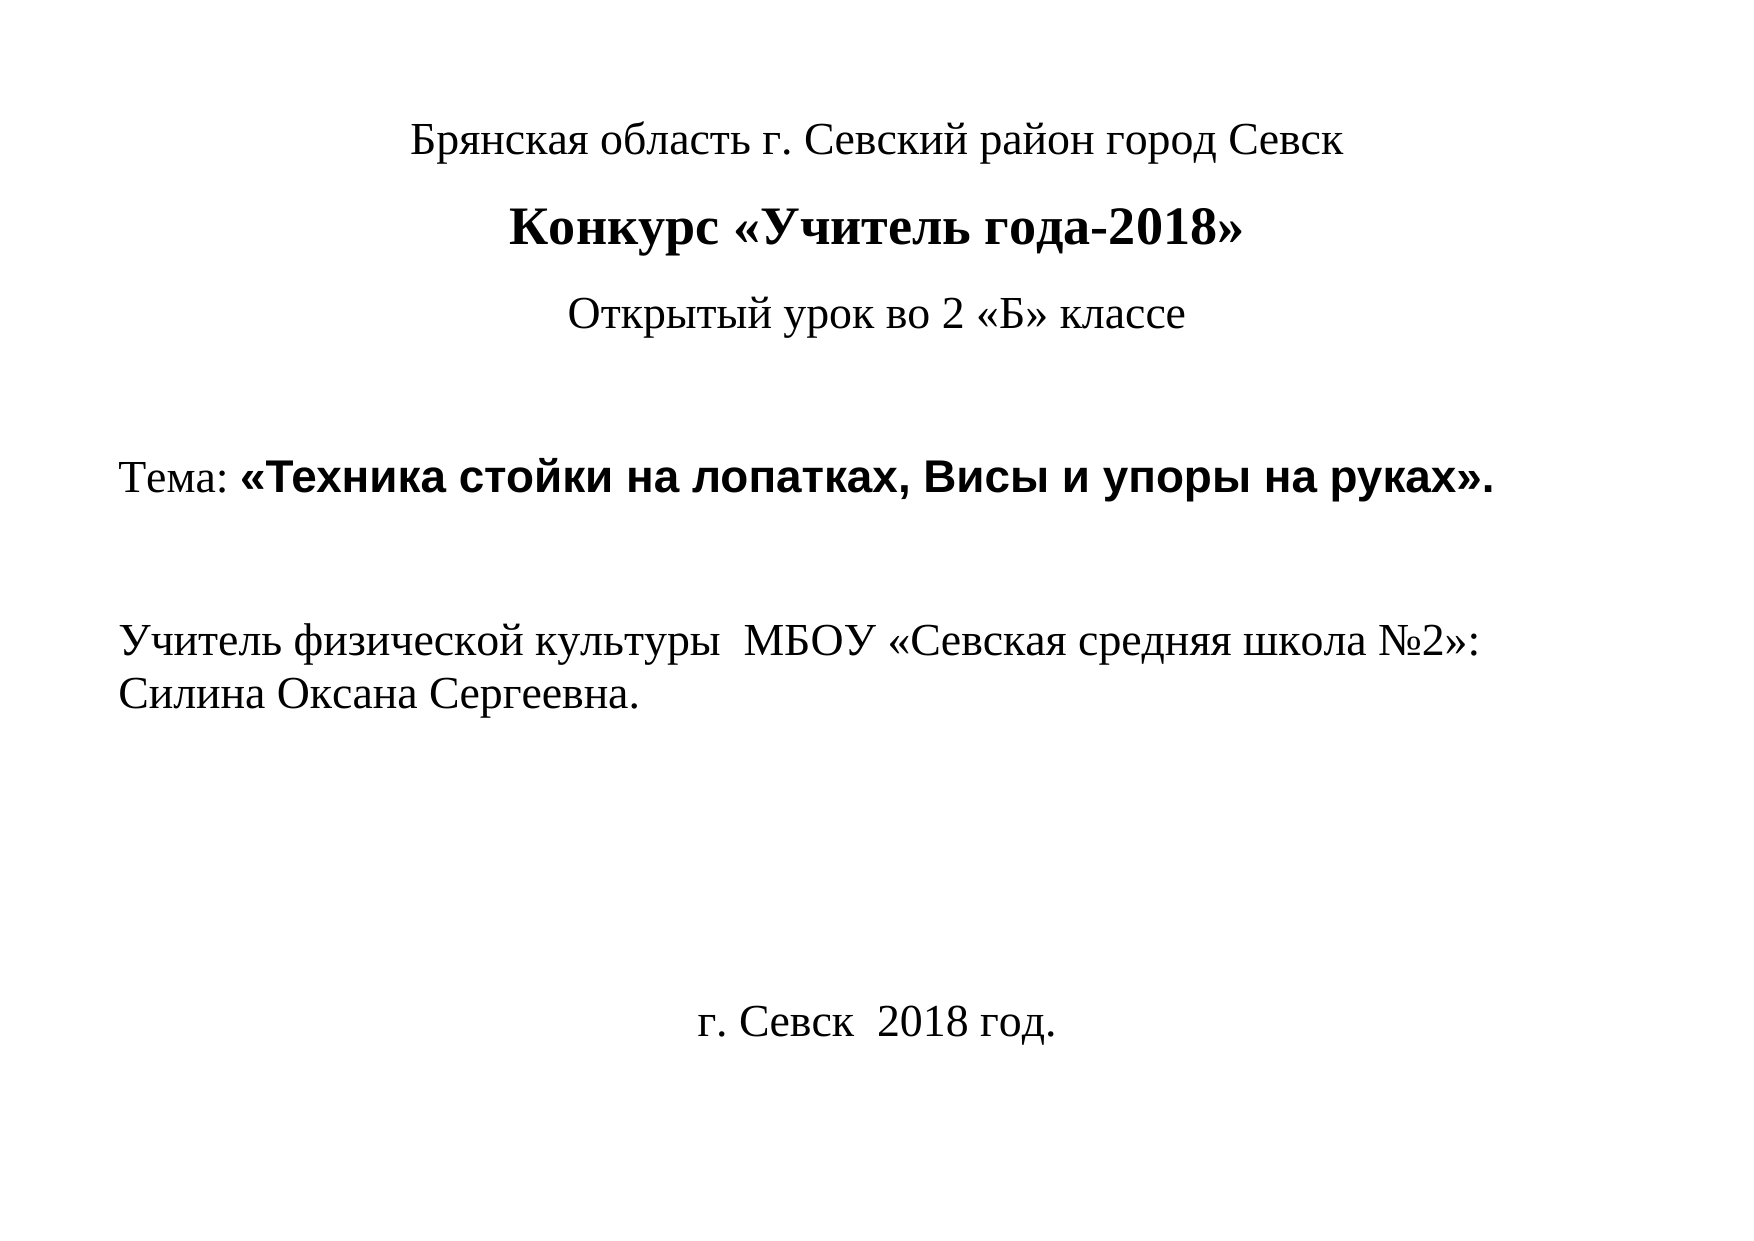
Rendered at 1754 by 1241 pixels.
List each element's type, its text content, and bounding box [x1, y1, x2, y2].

text Тема: «Техника стойки на лопатках, Висы и упоры на руках». [118, 449, 1636, 502]
text Конкурс «Учитель года-2018» [118, 194, 1636, 256]
text г. Севск 2018 год. [118, 993, 1636, 1046]
text Открытый урок во 2 «Б» классе [118, 285, 1636, 338]
text Брянская область г. Севский район город Севск [118, 112, 1636, 165]
text Учитель физической культуры МБОУ «Севская средняя школа №2»: Силина Оксана Сергеевна. [118, 613, 1636, 718]
